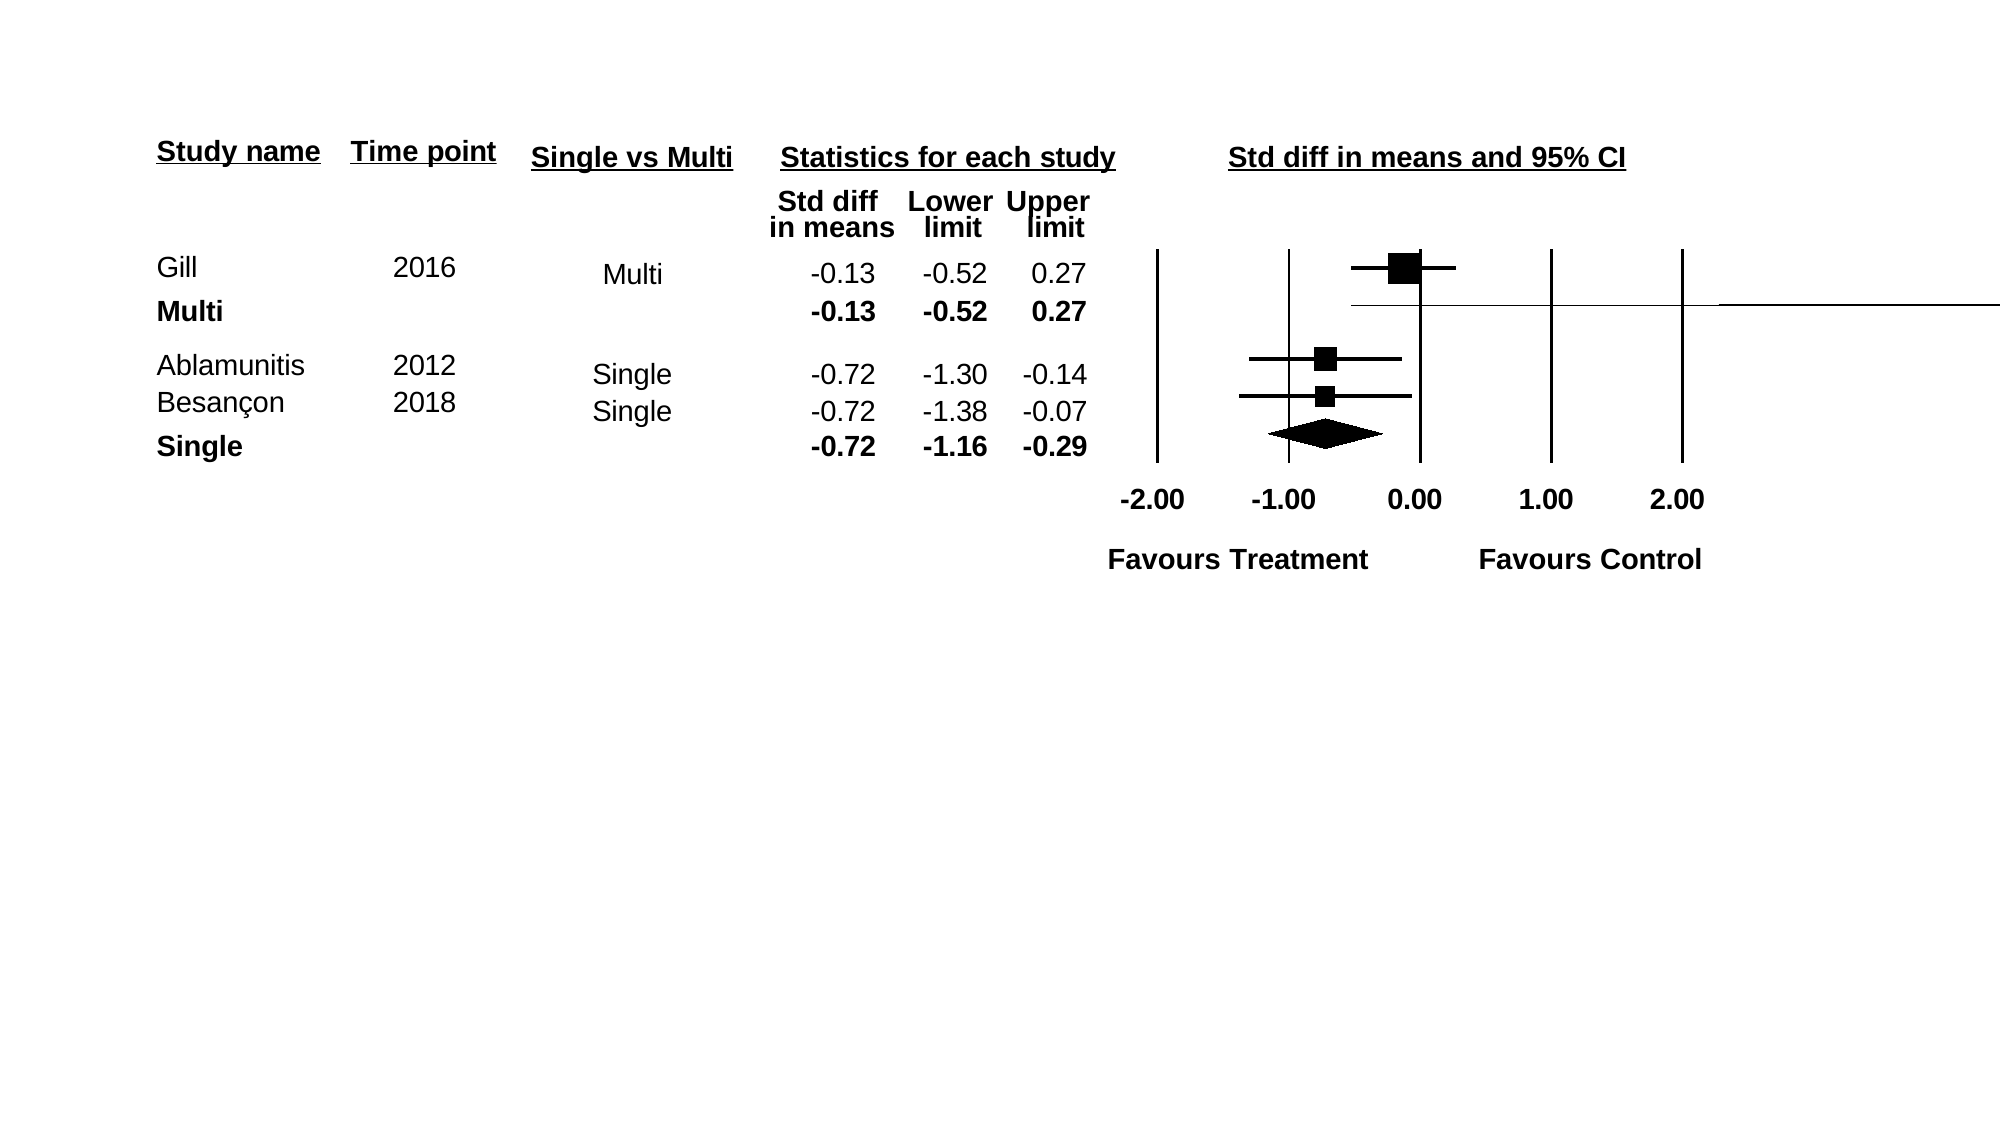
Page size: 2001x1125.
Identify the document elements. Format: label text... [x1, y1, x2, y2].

text -0.72 -1.38 -0.07 [811, 394, 2000, 428]
text Single -0.72 -1.16 -0.29 [156, 428, 1088, 462]
text -0.72 -1.30 -0.14 [811, 357, 2000, 391]
subtitle Study name Time point [156, 134, 497, 167]
text -2.00 [1120, 482, 1186, 516]
text 0.00 1.00 2.00 [1387, 482, 2000, 516]
subtitle Statistics for each study Std diff in means and 95% CI [780, 140, 2000, 174]
text Std diff Lower Upper in means limit limit [769, 191, 1096, 243]
text Single Single [592, 357, 674, 428]
subtitle Single vs Multi [530, 140, 734, 169]
subtitle Multi -0.13 -0.52 0.27 [156, 294, 2000, 328]
text Ablamunitis 2012 [156, 348, 461, 381]
text Besançon 2018 [156, 385, 461, 418]
text -1.00 [1251, 482, 1317, 516]
text Multi [600, 257, 665, 290]
text Gill 2016 [156, 250, 497, 284]
text Favours Treatment Favours Control [1107, 542, 2000, 575]
text -0.13 -0.52 0.27 [810, 256, 2000, 289]
